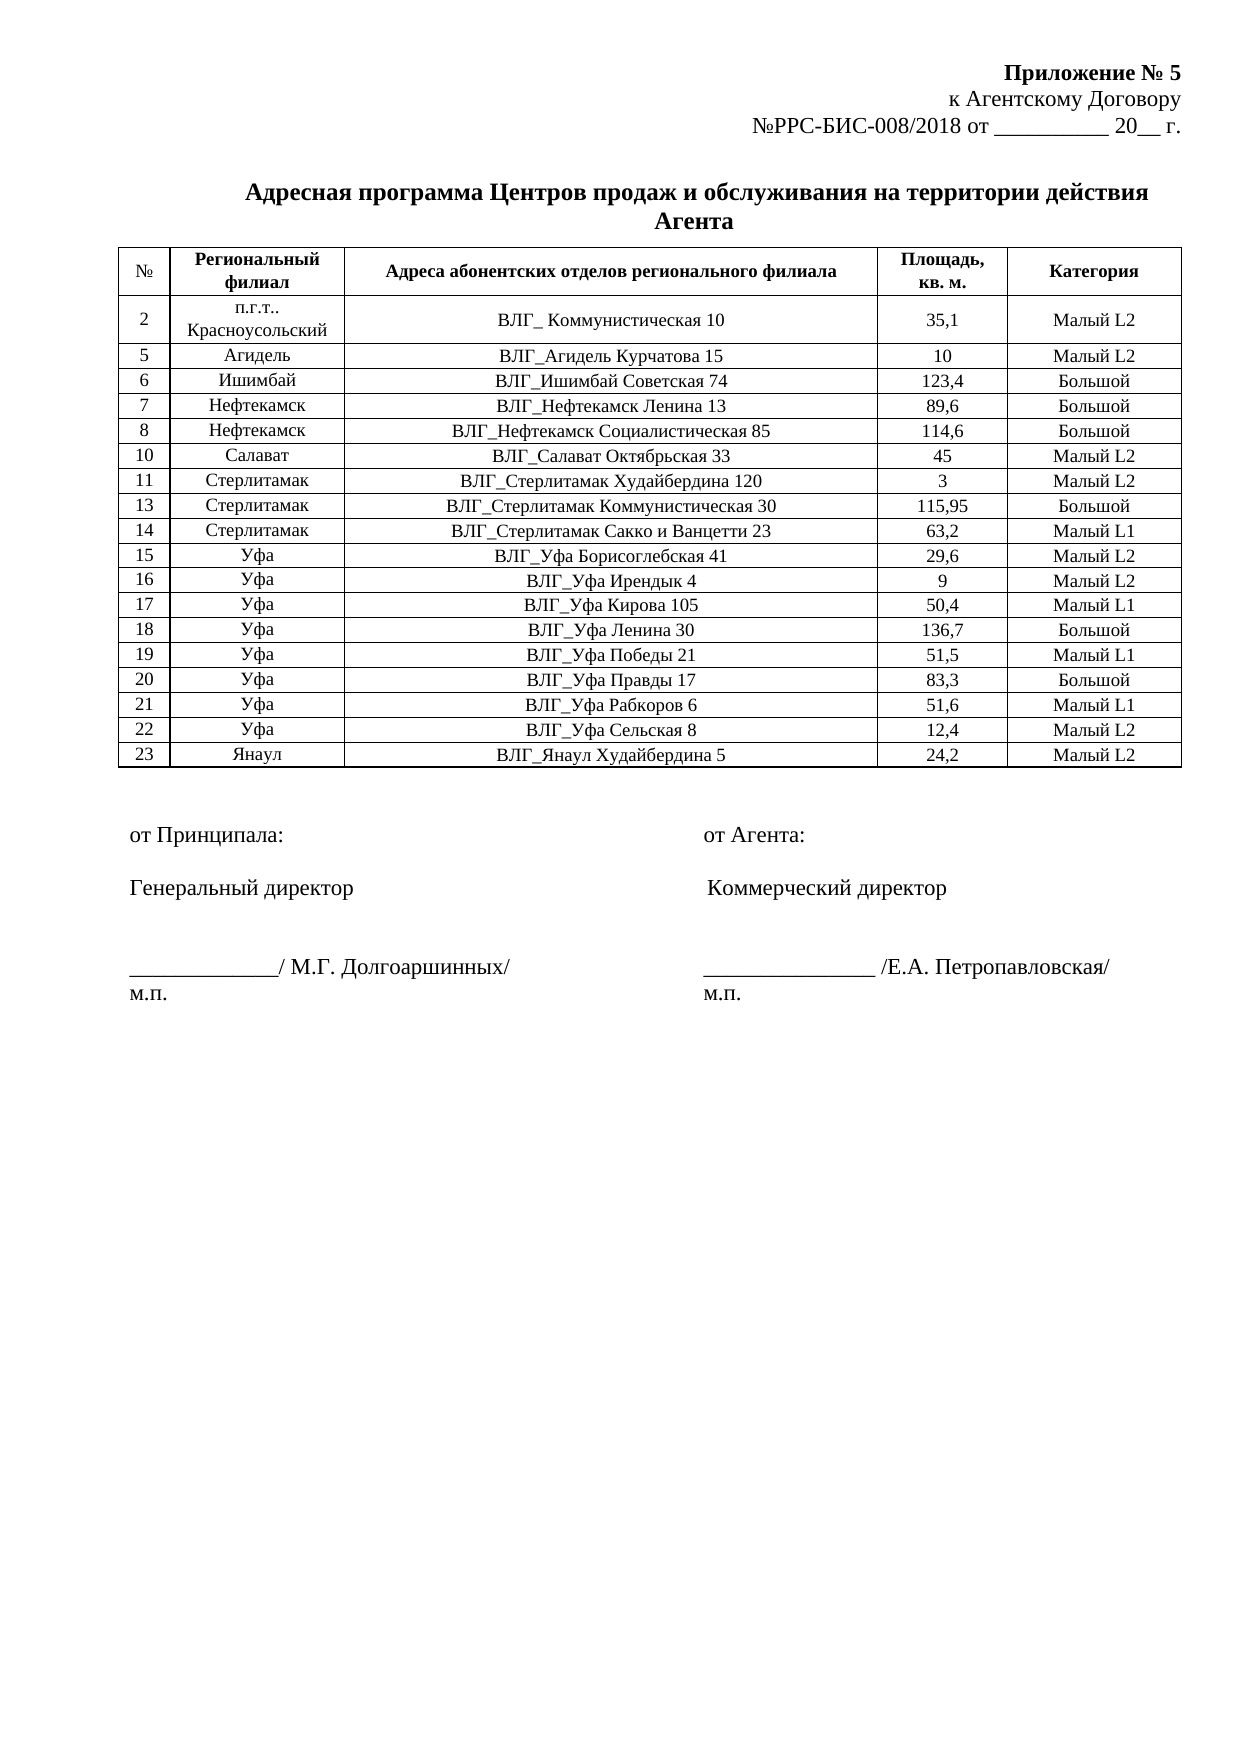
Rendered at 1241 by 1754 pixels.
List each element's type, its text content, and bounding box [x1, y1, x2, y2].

table_cell ВЛГ_Уфа Борисоглебская 41 [345, 544, 877, 567]
table_cell 45 [878, 444, 1007, 468]
table_cell Большой [1008, 668, 1181, 692]
table_cell Стерлитамак [171, 494, 344, 517]
table_cell Малый L2 [1008, 444, 1181, 468]
table_cell Малый L2 [1008, 296, 1181, 343]
table_cell Янаул [171, 743, 344, 766]
table_cell 7 [119, 394, 169, 418]
table_cell 114,6 [878, 419, 1007, 443]
table_cell ВЛГ_Стерлитамак Сакко и Ванцетти 23 [345, 519, 877, 542]
table_cell Малый L2 [1008, 743, 1181, 766]
text Приложение № 5 [207, 59, 1181, 85]
table_cell 83,3 [878, 668, 1007, 692]
table_cell Нефтекамск [171, 394, 344, 418]
table_cell Салават [171, 444, 344, 468]
table_cell 10 [119, 444, 169, 468]
table_cell Малый L2 [1008, 344, 1181, 368]
table_cell ВЛГ_Уфа Ленина 30 [345, 618, 877, 642]
text Адресная программа Центров продаж и обслуживания на территории действия Агента [207, 177, 1181, 234]
table_cell 50,4 [878, 593, 1007, 617]
table_cell Уфа [171, 544, 344, 567]
table_cell 3 [878, 469, 1007, 493]
table_cell Большой [1008, 369, 1181, 393]
table_cell ВЛГ_Уфа Ирендык 4 [345, 568, 877, 592]
table_cell 123,4 [878, 369, 1007, 393]
table_cell ВЛГ_Стерлитамак Худайбердина 120 [345, 469, 877, 493]
table_cell 2 [119, 296, 169, 343]
table_cell 22 [119, 718, 169, 742]
table_cell Большой [1008, 394, 1181, 418]
table_cell ВЛГ_Ишимбай Советская 74 [345, 369, 877, 393]
table_cell ВЛГ_Агидель Курчатова 15 [345, 344, 877, 368]
table_cell 16 [119, 568, 169, 592]
table_cell Большой [1008, 494, 1181, 517]
table_header Площадь, кв. м. [878, 248, 1007, 295]
table_cell 51,6 [878, 693, 1007, 717]
table_cell Малый L2 [1008, 544, 1181, 567]
table_cell Малый L2 [1008, 568, 1181, 592]
table_cell 11 [119, 469, 169, 493]
table_cell Стерлитамак [171, 469, 344, 493]
table_cell Уфа [171, 693, 344, 717]
table_cell ВЛГ_Стерлитамак Коммунистическая 30 [345, 494, 877, 517]
table_header Адреса абонентских отделов регионального филиала [345, 248, 877, 295]
table_cell Малый L1 [1008, 593, 1181, 617]
table_cell п.г.т.. Красноусольский [171, 296, 344, 343]
table_cell Малый L2 [1008, 718, 1181, 742]
table_cell 24,2 [878, 743, 1007, 766]
table_cell Большой [1008, 419, 1181, 443]
table_cell 10 [878, 344, 1007, 368]
table_cell 35,1 [878, 296, 1007, 343]
table_cell 23 [119, 743, 169, 766]
table_cell ВЛГ_Уфа Победы 21 [345, 643, 877, 667]
table_cell Уфа [171, 618, 344, 642]
table_header от Принципала: Генеральный директор _____________/ М.Г. Долгоаршинных/ м.п. [118, 821, 692, 1006]
table_cell ВЛГ_Уфа Правды 17 [345, 668, 877, 692]
table_cell 6 [119, 369, 169, 393]
table_cell Большой [1008, 618, 1181, 642]
table_cell 115,95 [878, 494, 1007, 517]
table_header Региональный филиал [171, 248, 344, 295]
table_cell 29,6 [878, 544, 1007, 567]
table_cell Малый L1 [1008, 519, 1181, 542]
table_cell Стерлитамак [171, 519, 344, 542]
table_header № [119, 248, 169, 295]
table_cell 18 [119, 618, 169, 642]
table_cell 9 [878, 568, 1007, 592]
table_cell ВЛГ_Нефтекамск Ленина 13 [345, 394, 877, 418]
table_cell Малый L1 [1008, 693, 1181, 717]
table_cell Уфа [171, 568, 344, 592]
table_header Категория [1008, 248, 1181, 295]
table_cell ВЛГ_Уфа Сельская 8 [345, 718, 877, 742]
table_cell Уфа [171, 593, 344, 617]
table_cell Уфа [171, 643, 344, 667]
table_header от Агента: Коммерческий директор _______________ /Е.А. Петропавловская/ м.п. [692, 821, 1226, 1006]
table_cell Малый L1 [1008, 643, 1181, 667]
table_cell Нефтекамск [171, 419, 344, 443]
table_cell ВЛГ_ Коммунистическая 10 [345, 296, 877, 343]
text к Агентскому Договору [207, 85, 1181, 112]
table_cell Уфа [171, 668, 344, 692]
table_cell 8 [119, 419, 169, 443]
table_cell 14 [119, 519, 169, 542]
table_cell ВЛГ_Уфа Кирова 105 [345, 593, 877, 617]
table_cell Агидель [171, 344, 344, 368]
table_cell 19 [119, 643, 169, 667]
table_cell 15 [119, 544, 169, 567]
table_cell 89,6 [878, 394, 1007, 418]
table_cell Малый L2 [1008, 469, 1181, 493]
table_cell ВЛГ_Янаул Худайбердина 5 [345, 743, 877, 766]
table_cell 12,4 [878, 718, 1007, 742]
table_cell 63,2 [878, 519, 1007, 542]
table_cell 136,7 [878, 618, 1007, 642]
table_cell 20 [119, 668, 169, 692]
table_cell 21 [119, 693, 169, 717]
table_cell Уфа [171, 718, 344, 742]
table_cell Ишимбай [171, 369, 344, 393]
table_cell 17 [119, 593, 169, 617]
table_cell ВЛГ_Нефтекамск Социалистическая 85 [345, 419, 877, 443]
table_cell 51,5 [878, 643, 1007, 667]
table_cell 13 [119, 494, 169, 517]
table_cell ВЛГ_Салават Октябрьская 33 [345, 444, 877, 468]
table_cell ВЛГ_Уфа Рабкоров 6 [345, 693, 877, 717]
table_cell 5 [119, 344, 169, 368]
text №РРС-БИС-008/2018 от __________ 20__ г. [118, 112, 1181, 138]
